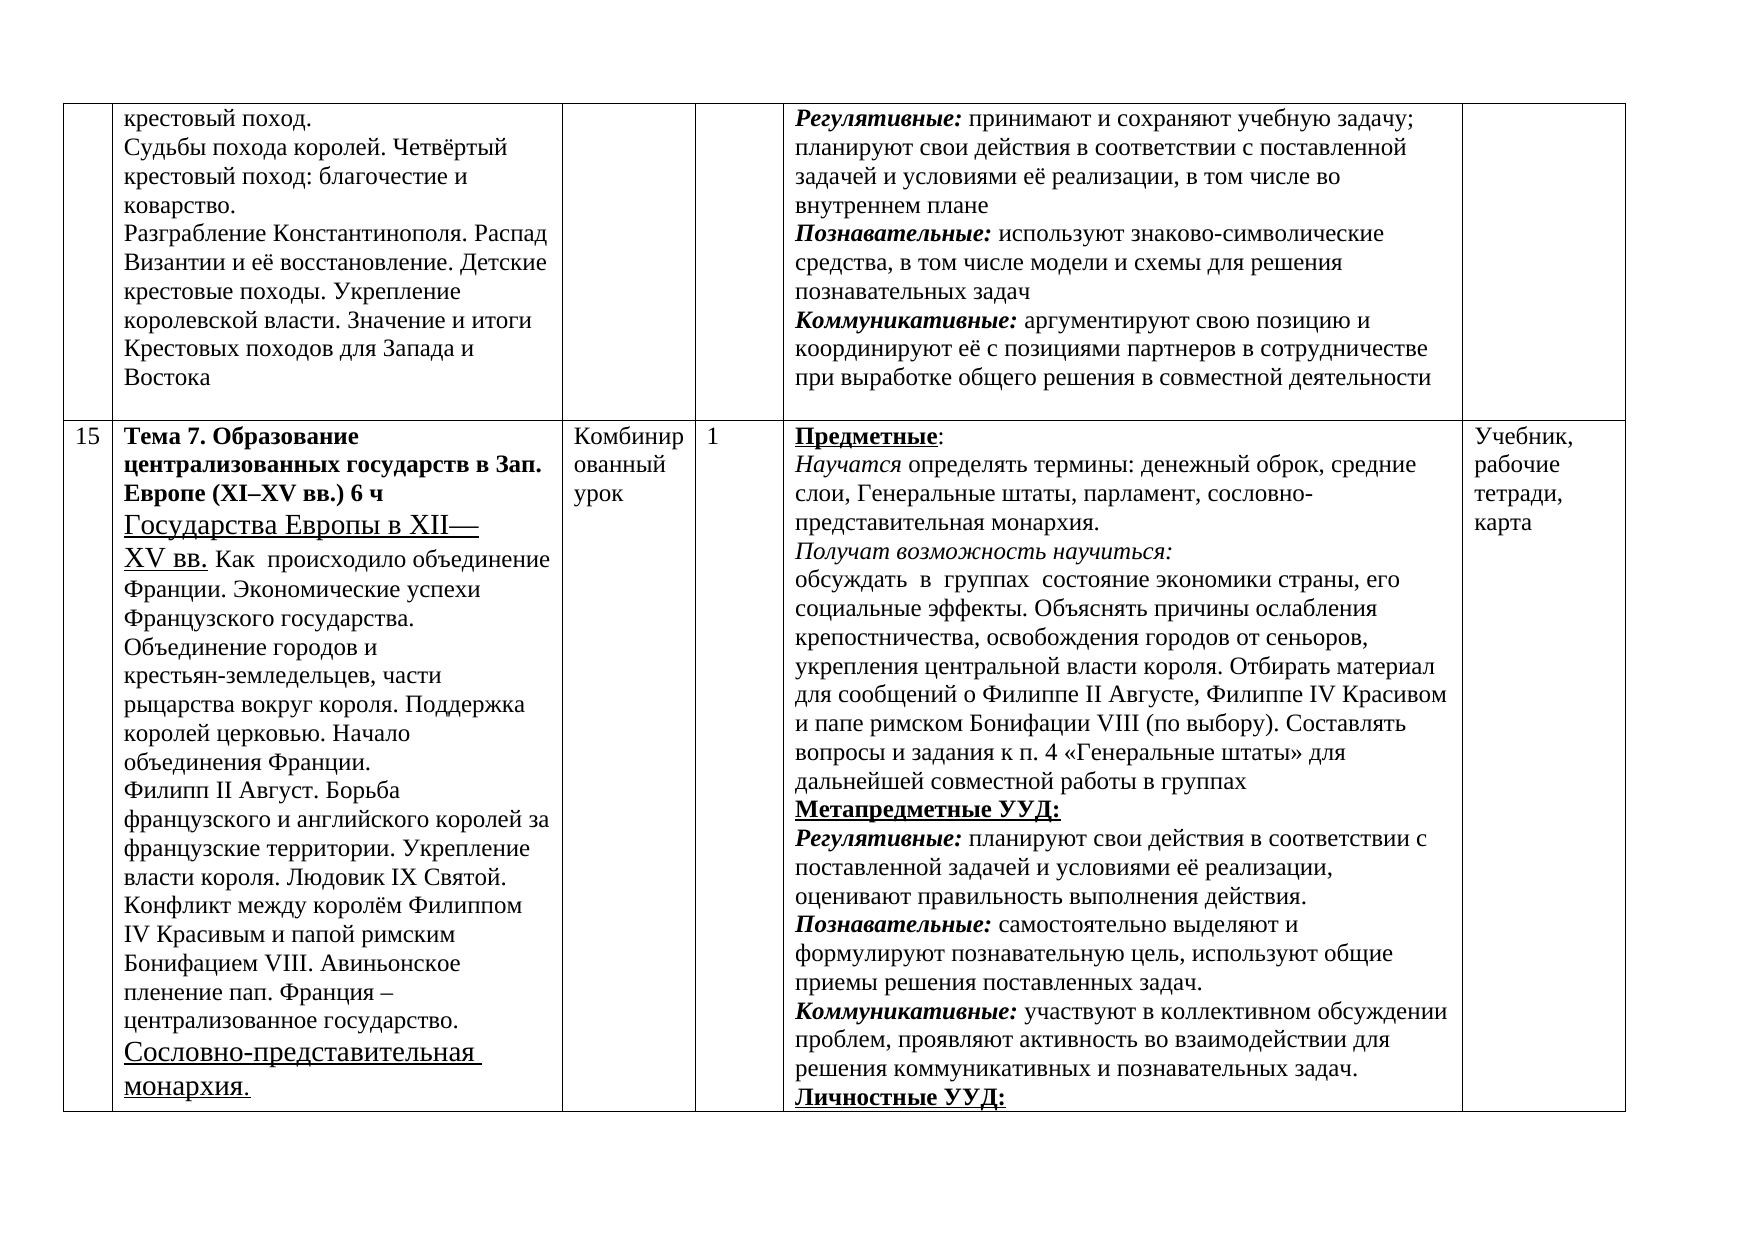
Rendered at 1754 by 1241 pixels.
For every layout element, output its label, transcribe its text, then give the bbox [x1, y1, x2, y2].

table_cell 1 [696, 421, 783, 1111]
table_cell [113, 104, 562, 420]
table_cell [784, 104, 1462, 420]
table_cell 14 [64, 104, 112, 420]
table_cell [563, 421, 695, 1111]
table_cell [113, 421, 562, 1111]
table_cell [563, 104, 695, 420]
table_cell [784, 421, 1462, 1111]
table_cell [1463, 104, 1625, 420]
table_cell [1463, 421, 1625, 1111]
table_cell 15 [64, 421, 112, 1111]
table_cell 1 [696, 104, 783, 420]
